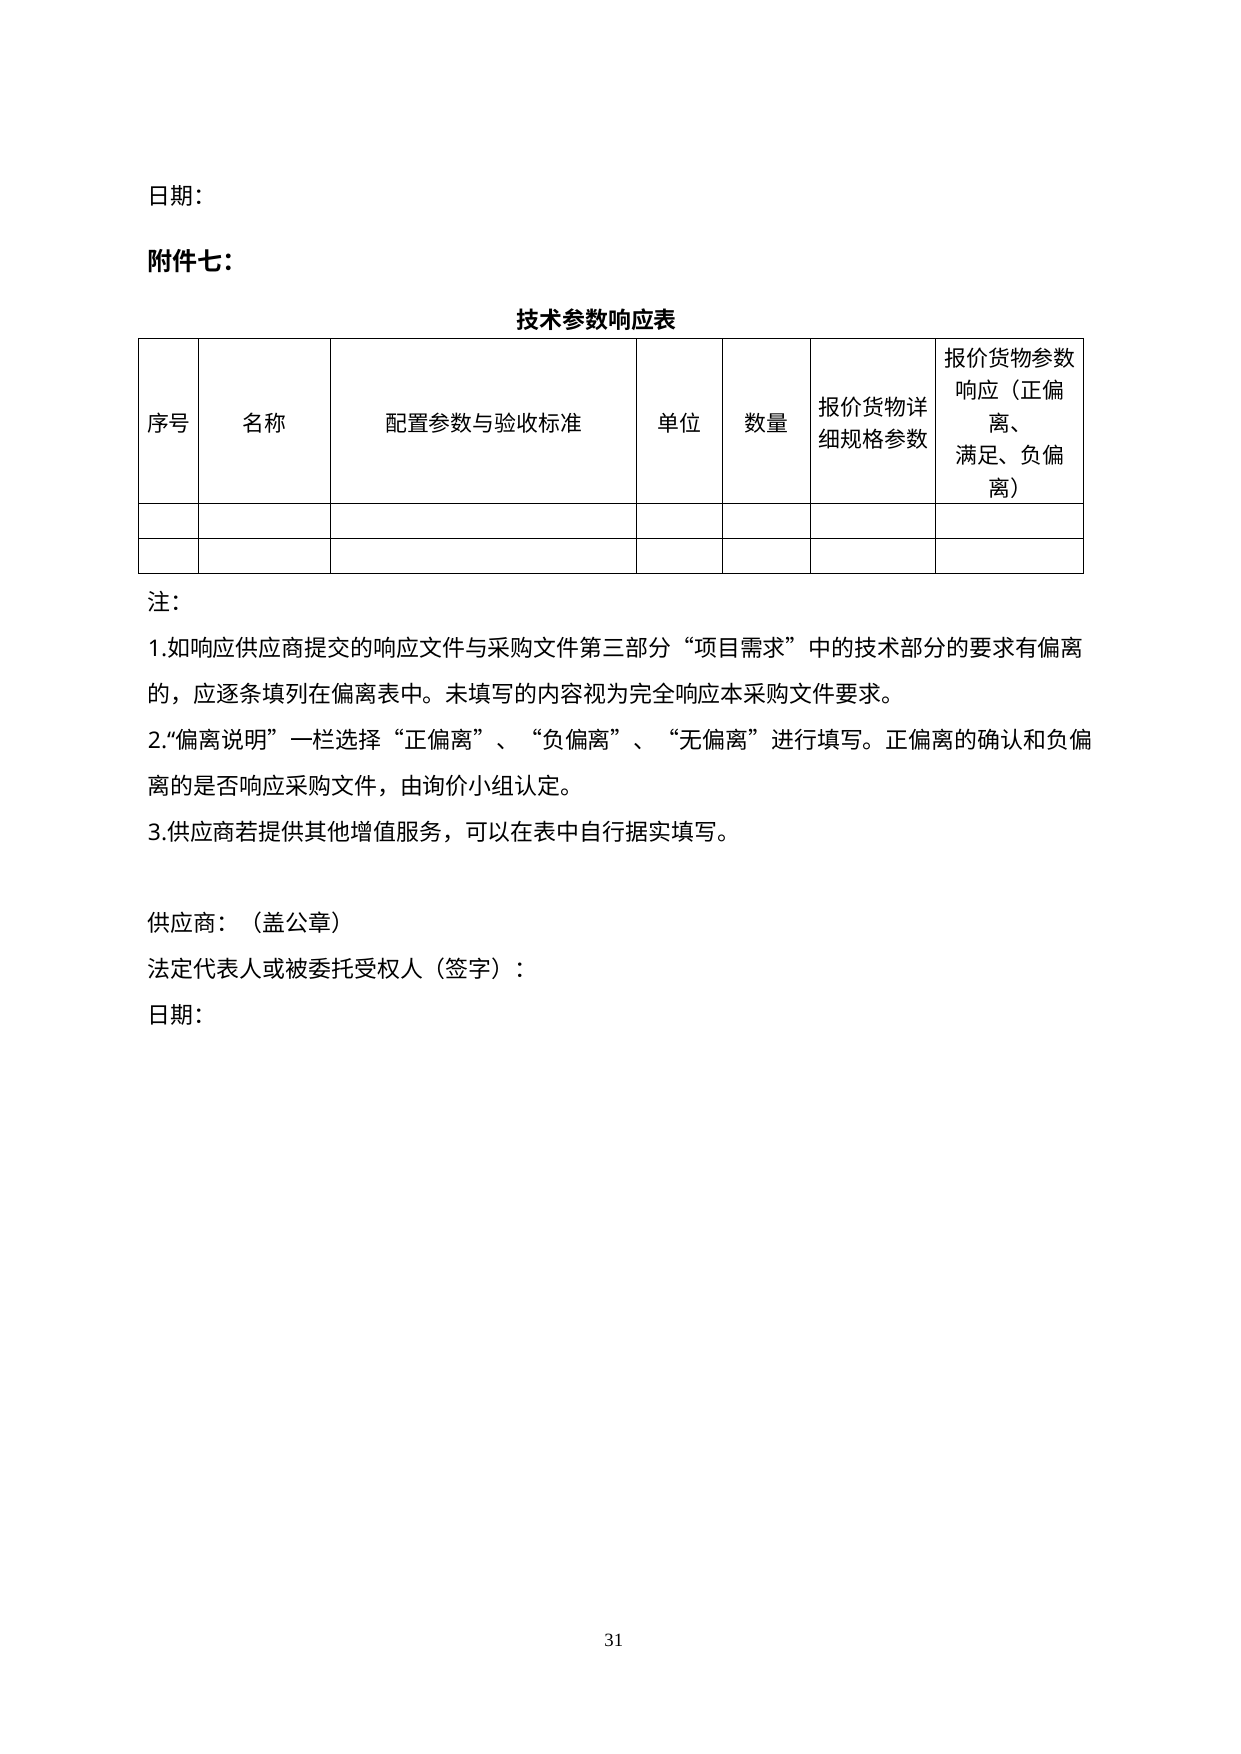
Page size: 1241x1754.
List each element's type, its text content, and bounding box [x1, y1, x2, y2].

table_cell [199, 539, 330, 573]
table_cell [139, 504, 198, 538]
text 3.供应商若提供其他增值服务，可以在表中自行据实填写。 [148, 803, 1093, 849]
table_header 报价货物参数响应（正偏离、 满足、负偏离） [936, 339, 1083, 503]
table_header 数量 [723, 339, 810, 503]
table_header 名称 [199, 339, 330, 503]
table_header 单位 [637, 339, 722, 503]
text 技术参数响应表 [148, 292, 1045, 338]
table_cell [331, 504, 636, 538]
table_cell [199, 504, 330, 538]
table_cell [637, 504, 722, 538]
table_cell [936, 504, 1083, 538]
text 法定代表人或被委托受权人（签字）： [148, 941, 1045, 987]
text 供应商：（盖公章） [148, 895, 1045, 941]
text 日期： [148, 162, 1093, 227]
table_header 配置参数与验收标准 [331, 339, 636, 503]
text 附件七： [148, 227, 1093, 292]
table_cell [811, 539, 935, 573]
table_cell [936, 539, 1083, 573]
table_header 序号 [139, 339, 198, 503]
text 1.如响应供应商提交的响应文件与采购文件第三部分“项目需求”中的技术部分的要求有偏离的，应逐条填列在偏离表中。未填写的内容视为完全响应本采购文件要求。 [148, 620, 1093, 712]
table_cell [723, 539, 810, 573]
table_cell [637, 539, 722, 573]
table_cell [723, 504, 810, 538]
table_cell [139, 539, 198, 573]
table_header 报价货物详细规格参数 [811, 339, 935, 503]
text 注： [148, 574, 1045, 620]
text 2.“偏离说明”一栏选择“正偏离”、“负偏离”、“无偏离”进行填写。正偏离的确认和负偏离的是否响应采购文件，由询价小组认定。 [148, 712, 1093, 803]
table_cell [811, 504, 935, 538]
text 日期： [148, 987, 1045, 1032]
table_cell [331, 539, 636, 573]
